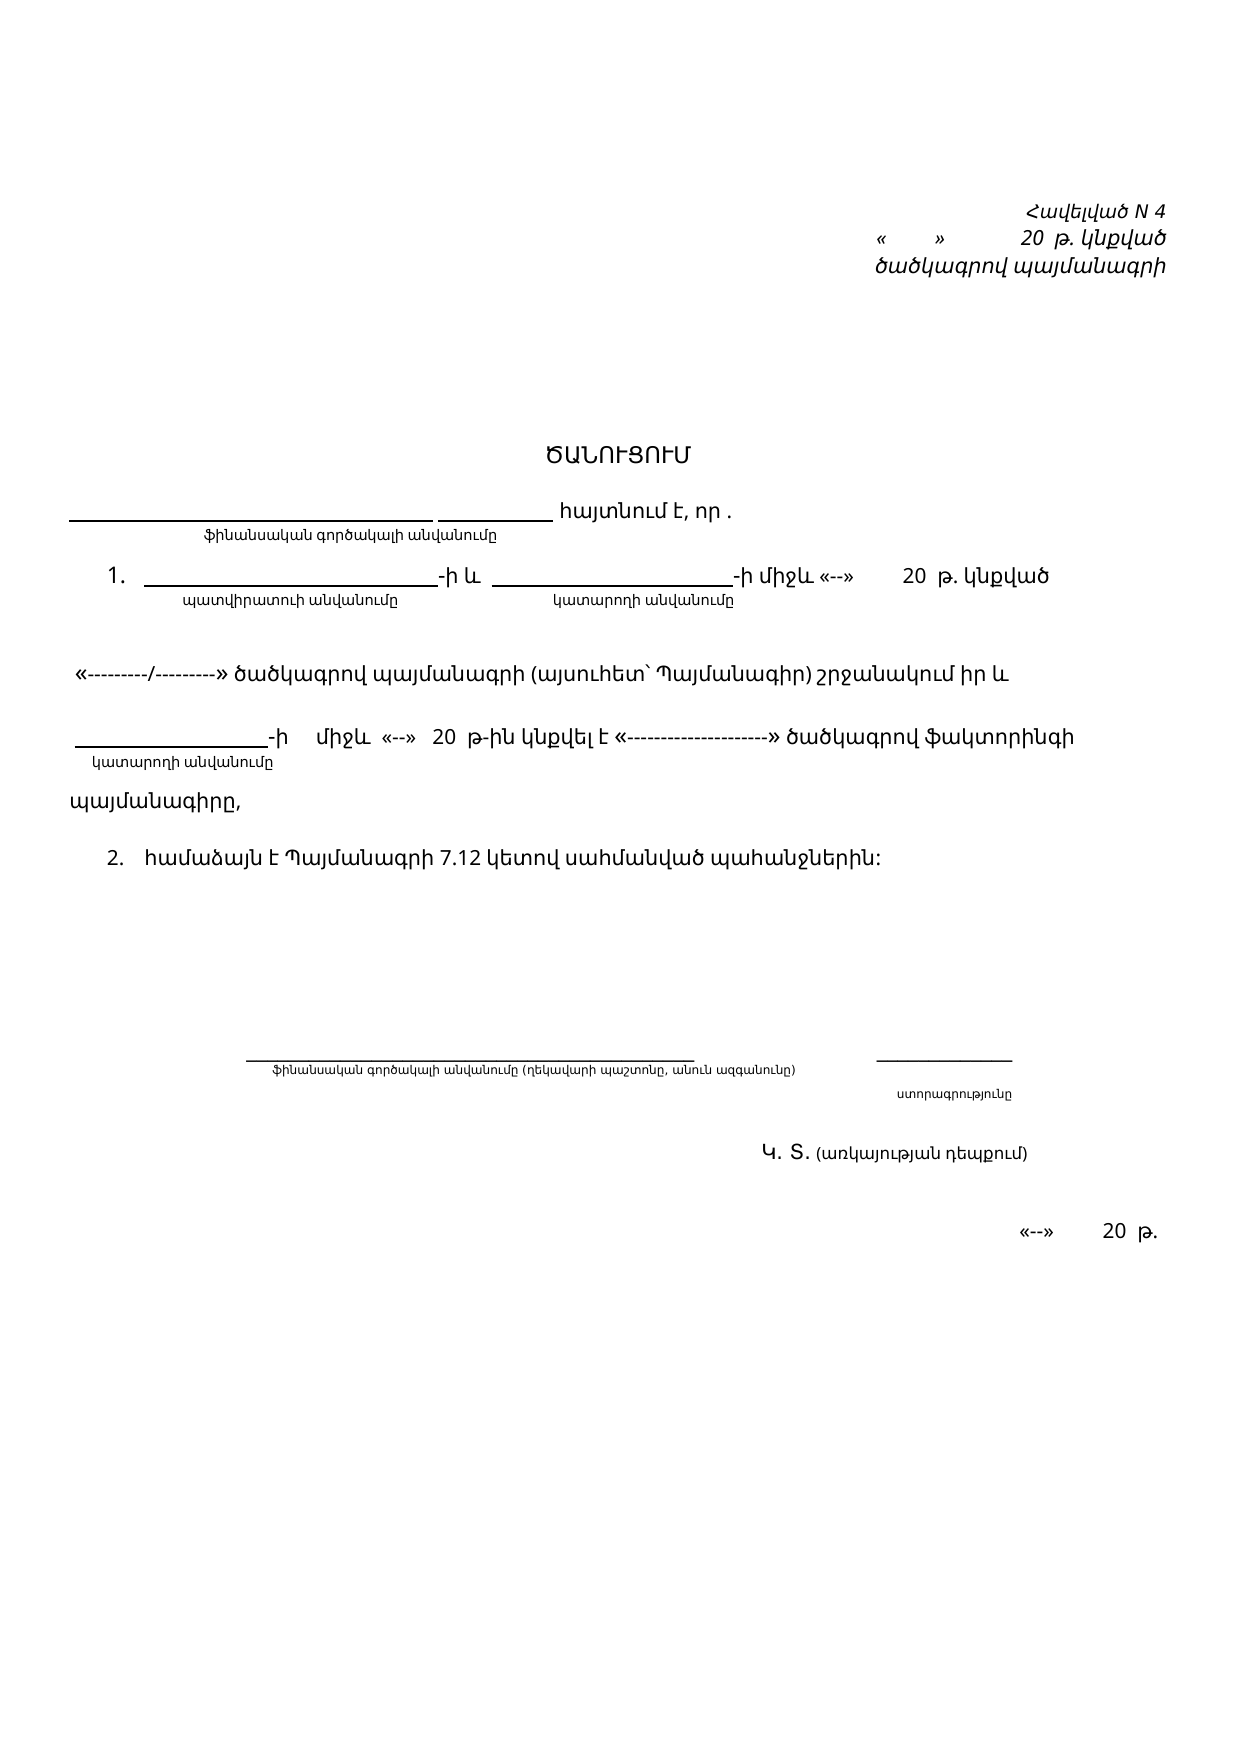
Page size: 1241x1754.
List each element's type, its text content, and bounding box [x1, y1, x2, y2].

text հայտնում է, որ . [69, 496, 1167, 524]
text ֆինանսական գործակալի անվանումը (ղեկավարի պաշտոնը, անուն ազգանունը) [69, 1063, 1167, 1087]
text ֆինանսական գործակալի անվանումը [69, 524, 1167, 558]
text Կ. Տ. (առկայության դեպքում) [69, 1140, 1167, 1164]
text «---------/---------» ծածկագրով պայմանագրի (այսուհետ՝ Պայմանագիր) շրջանակում իր և [69, 655, 1167, 689]
text ստորագրությունը [69, 1087, 1167, 1111]
text ___________________________________________ _____________ [144, 1038, 1167, 1063]
text «--» 20 թ. [69, 1216, 1167, 1244]
text կատարողի անվանումը [69, 752, 1167, 786]
text « » 20 թ. կնքված [69, 223, 1167, 252]
text պատվիրատուի անվանումը կատարողի անվանումը [69, 590, 1167, 624]
list -ի և -ի միջև «--» 20 թ. կնքված [107, 558, 1167, 590]
text ծածկագրով պայմանագրի [69, 252, 1167, 280]
text Հավելված N 4 [69, 201, 1167, 223]
text պայմանագիրը, [69, 786, 1167, 814]
list համաձայն է Պայմանագրի 7.12 կետով սահմանված պահանջներին: [107, 843, 1167, 871]
text -ի միջև «--» 20 թ-ին կնքվել է «---------------------» ծածկագրով ֆակտորինգի [69, 718, 1167, 752]
text ԾԱՆՈՒՑՈՒՄ [69, 443, 1167, 469]
